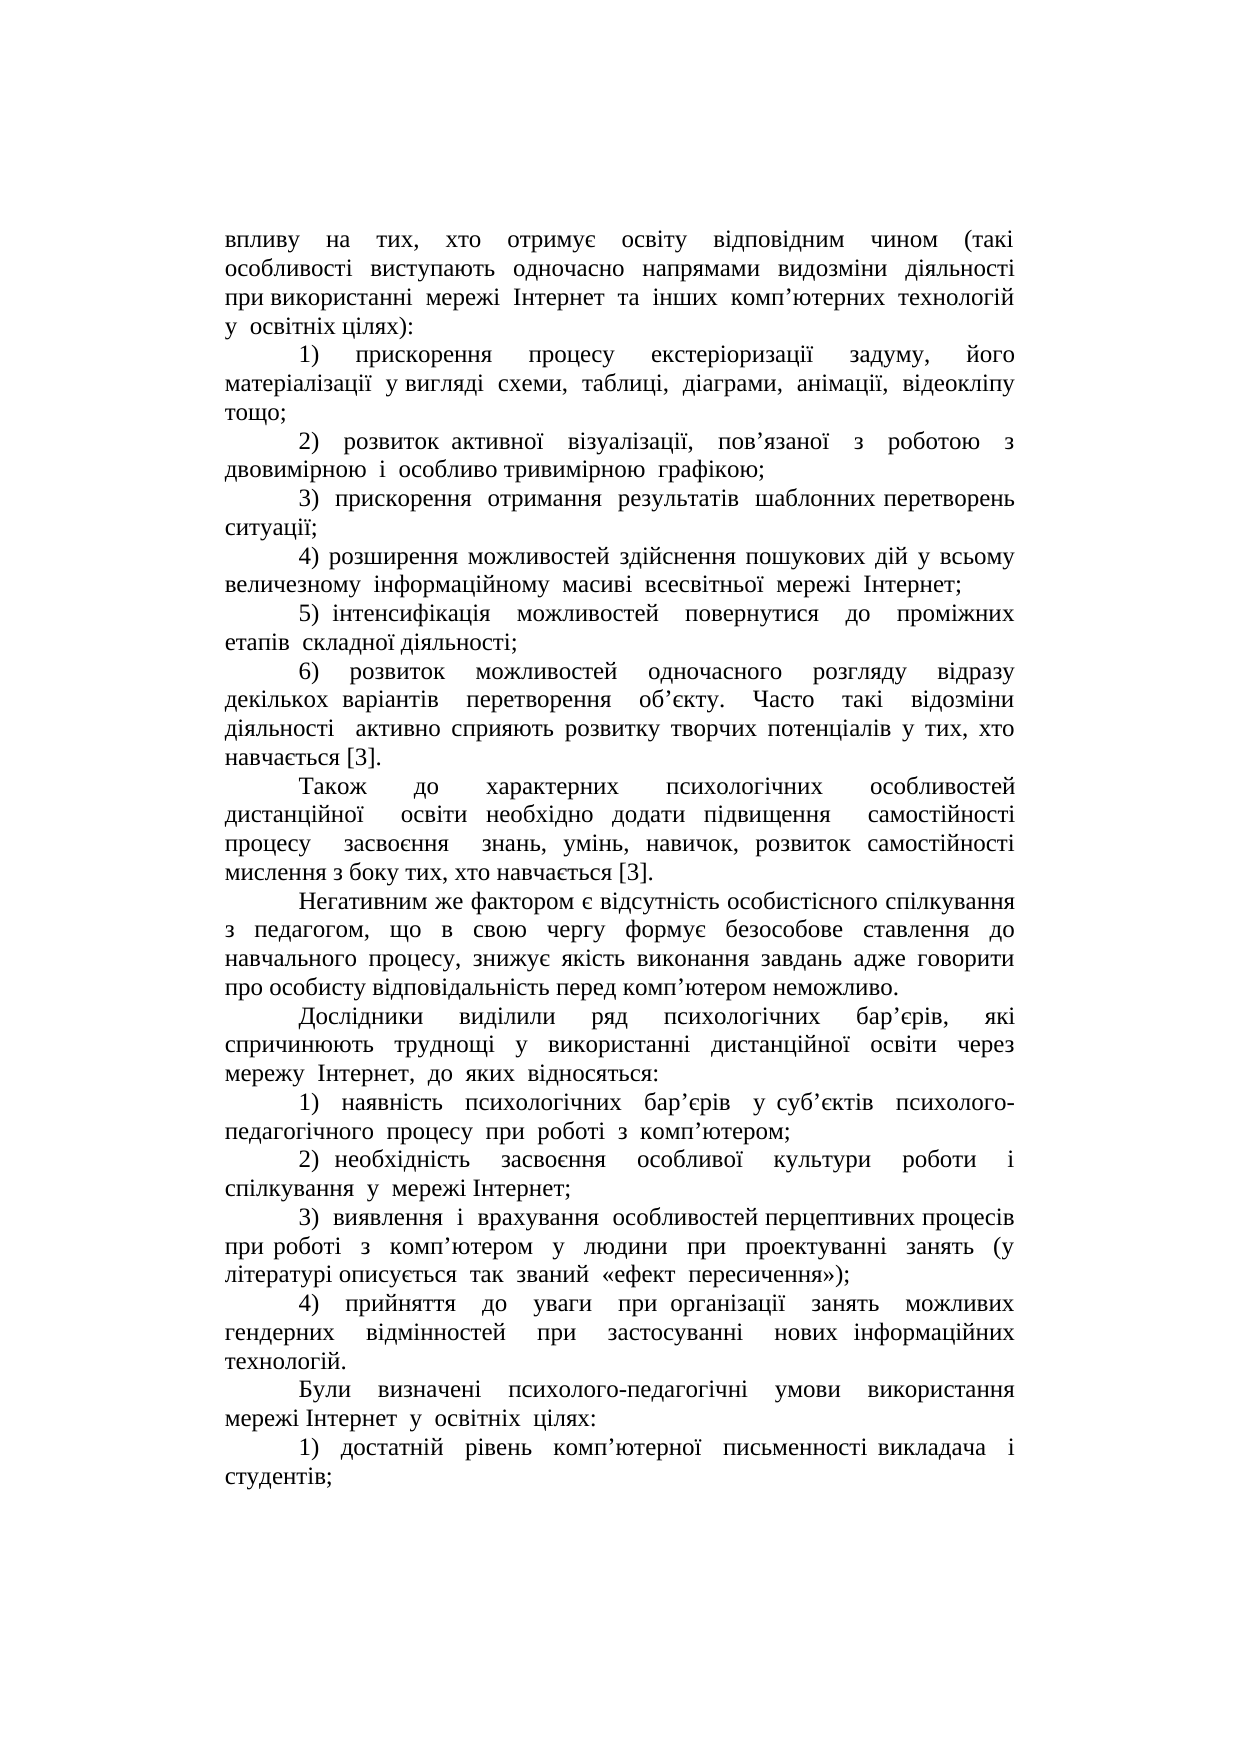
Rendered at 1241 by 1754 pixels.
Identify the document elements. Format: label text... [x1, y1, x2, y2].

text Були визначені психолого-педагогічні умови використання мережі Інтернет у освітніх цілях: [224, 1374, 1016, 1432]
text 2) розвиток активної візуалізації, пов’язаної з роботою з двовимірною і особливо тривимірною графікою; [224, 426, 1016, 483]
text 5) інтенсифікація можливостей повернутися до проміжних етапів складної діяльності; [224, 598, 1016, 656]
text 4) прийняття до уваги при організації занять можливих гендерних відмінностей при застосуванні нових інформаційних технологій. [224, 1288, 1016, 1374]
text 3) виявлення і врахування особливостей перцептивних процесів при роботі з комп’ютером у людини при проектуванні занять (у літературі описується так званий «ефект пересичення»); [224, 1202, 1016, 1288]
text 2) необхідність засвоєння особливої культури роботи і спілкування у мережі Інтернет; [224, 1144, 1016, 1202]
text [224, 224, 1016, 339]
text 6) розвиток можливостей одночасного розгляду відразу декількох варіантів перетворення об’єкту. Часто такі відозміни діяльності активно сприяють розвитку творчих потенціалів у тих, хто навчається [3]. [224, 656, 1016, 771]
text 3) прискорення отримання результатів шаблонних перетворень ситуації; [224, 483, 1016, 541]
text 4) розширення можливостей здійснення пошукових дій у всьому величезному інформаційному масиві всесвітньої мережі Інтернет; [224, 541, 1016, 598]
text 1) достатній рівень комп’ютерної письменності викладача і студентів; [224, 1432, 1016, 1489]
text Також до характерних психологічних особливостей дистанційної освіти необхідно додати підвищення самостійності процесу засвоєння знань, умінь, навичок, розвиток самостійності мислення з боку тих, хто навчається [3]. [224, 771, 1016, 886]
text 1) прискорення процесу екстеріоризації задуму, його матеріалізації у вигляді схеми, таблиці, діаграми, анімації, відеокліпу тощо; [224, 339, 1016, 426]
text Негативним же фактором є відсутність особистісного спілкування з педагогом, що в свою чергу формує безособове ставлення до навчального процесу, знижує якість виконання завдань адже говорити про особисту відповідальність перед комп’ютером неможливо. [224, 886, 1016, 1001]
text 1) наявність психологічних бар’єрів у суб’єктів психолого-педагогічного процесу при роботі з комп’ютером; [224, 1087, 1016, 1144]
text Дослідники виділили ряд психологічних бар’єрів, які спричинюють труднощі у використанні дистанційної освіти через мережу Інтернет, до яких відносяться: [224, 1001, 1016, 1087]
